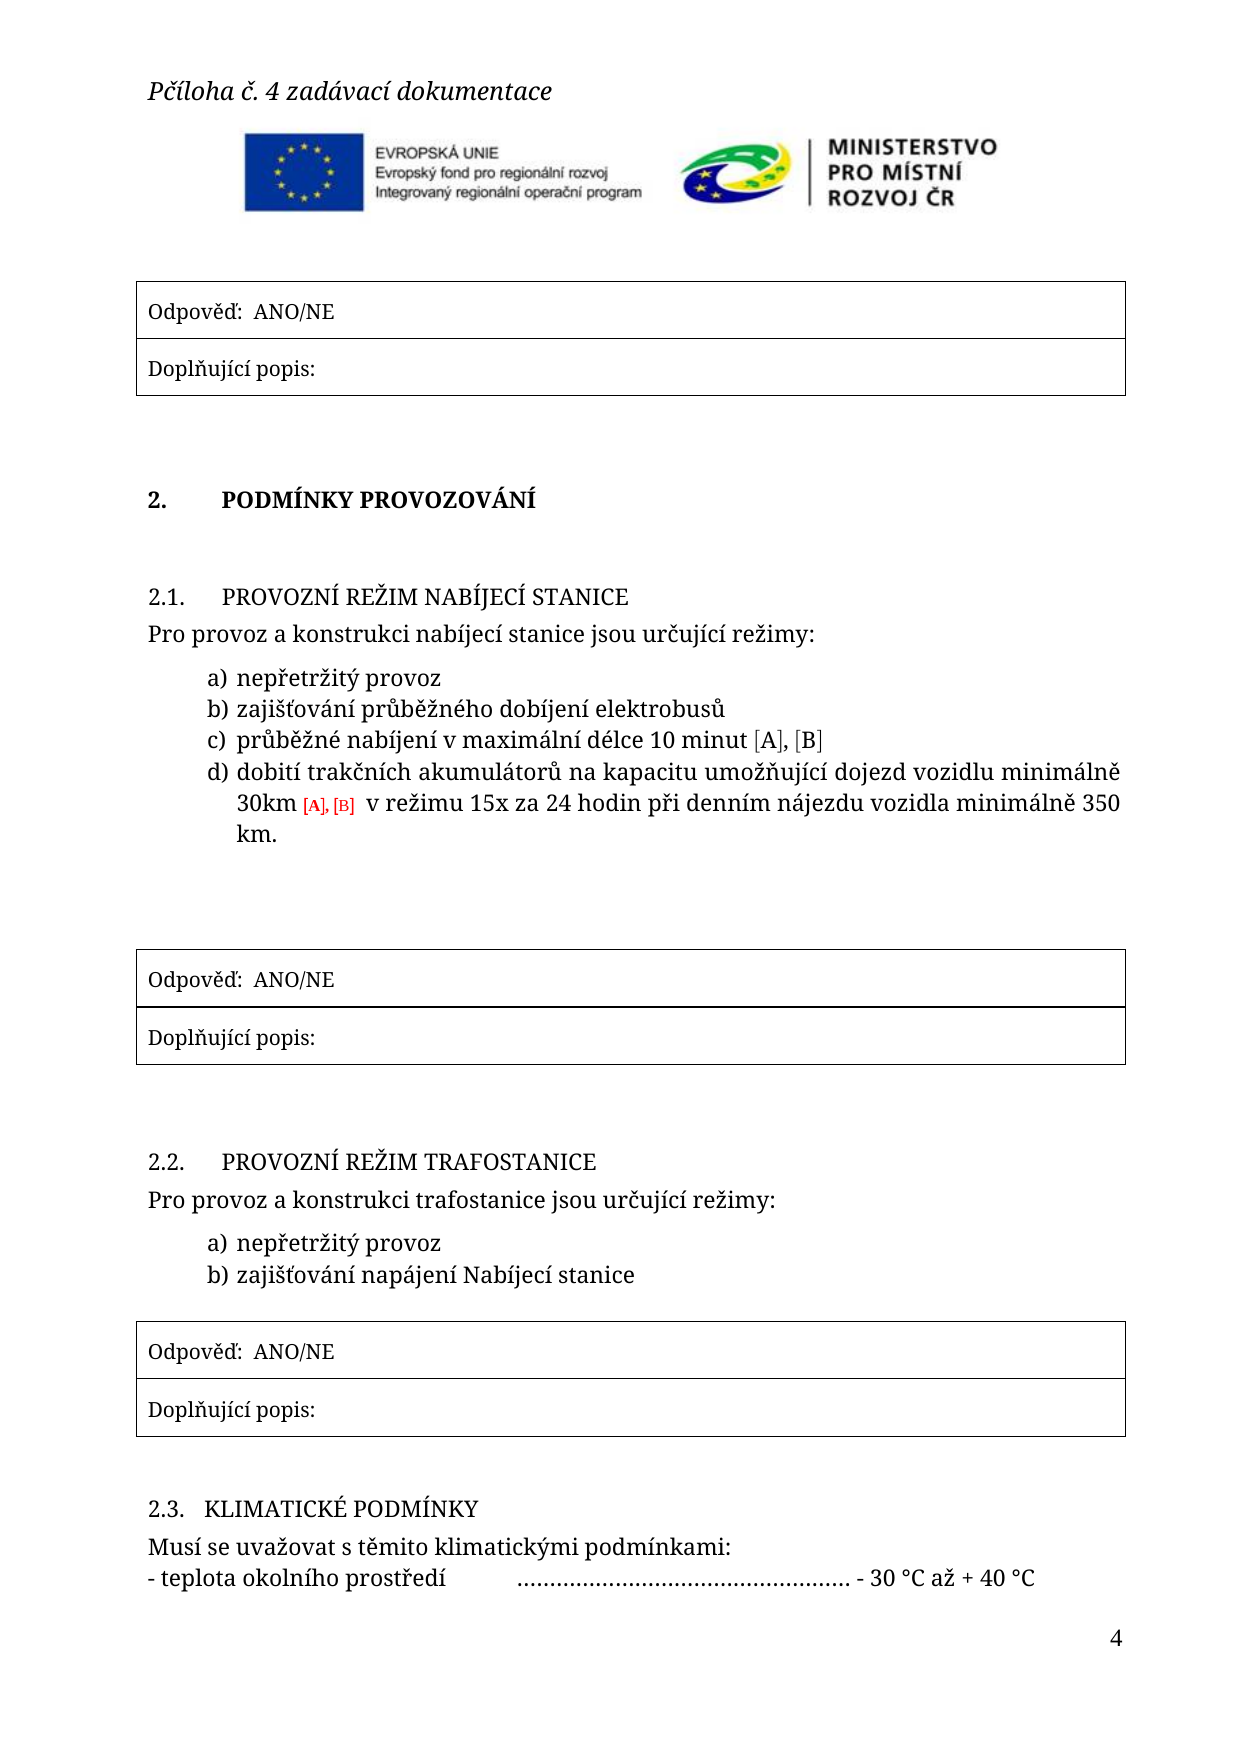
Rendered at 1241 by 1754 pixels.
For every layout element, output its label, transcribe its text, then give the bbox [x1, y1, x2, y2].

list dobití trakčních akumulátorů na kapacitu umožňující dojezd vozidlu minimálně 30km A, B v režimu 15x za 24 hodin při denním nájezdu vozidla minimálně 350 km. [207, 755, 1122, 849]
table_header Odpověď: ANO/NE [137, 1322, 1125, 1378]
subtitle Provozní režim Nabíjecí stanice [148, 580, 1122, 612]
list zajišťování průběžného dobíjení elektrobusů [207, 693, 1122, 724]
list zajišťování napájení Nabíjecí stanice [207, 1258, 1122, 1290]
text - teplota okolního prostředí …………………………………………… - 30 °C až + 40 °C [148, 1562, 1122, 1593]
subtitle Klimatické podmínky [148, 1493, 1122, 1524]
list nepřetržitý provoz [207, 1227, 1122, 1258]
subtitle Podmínky provozování [148, 484, 1122, 515]
text Pro provoz a konstrukci trafostanice jsou určující režimy: [148, 1183, 1122, 1215]
table_cell Doplňující popis: [137, 339, 1125, 395]
table_cell Doplňující popis: [137, 1379, 1125, 1436]
text Pro provoz a konstrukci nabíjecí stanice jsou určující režimy: [148, 618, 1122, 649]
list průběžné nabíjení v maximální délce 10 minut A, B [207, 724, 1122, 755]
text Musí se uvažovat s těmito klimatickými podmínkami: [148, 1530, 1122, 1562]
picture [218, 107, 1022, 237]
table_header Odpověď: ANO/NE [137, 950, 1125, 1006]
subtitle Provozní režim trafostanice [148, 1146, 1122, 1177]
list nepřetržitý provoz [207, 662, 1122, 693]
table_header Odpověď: ANO/NE [137, 282, 1125, 338]
table_cell Doplňující popis: [137, 1008, 1125, 1064]
